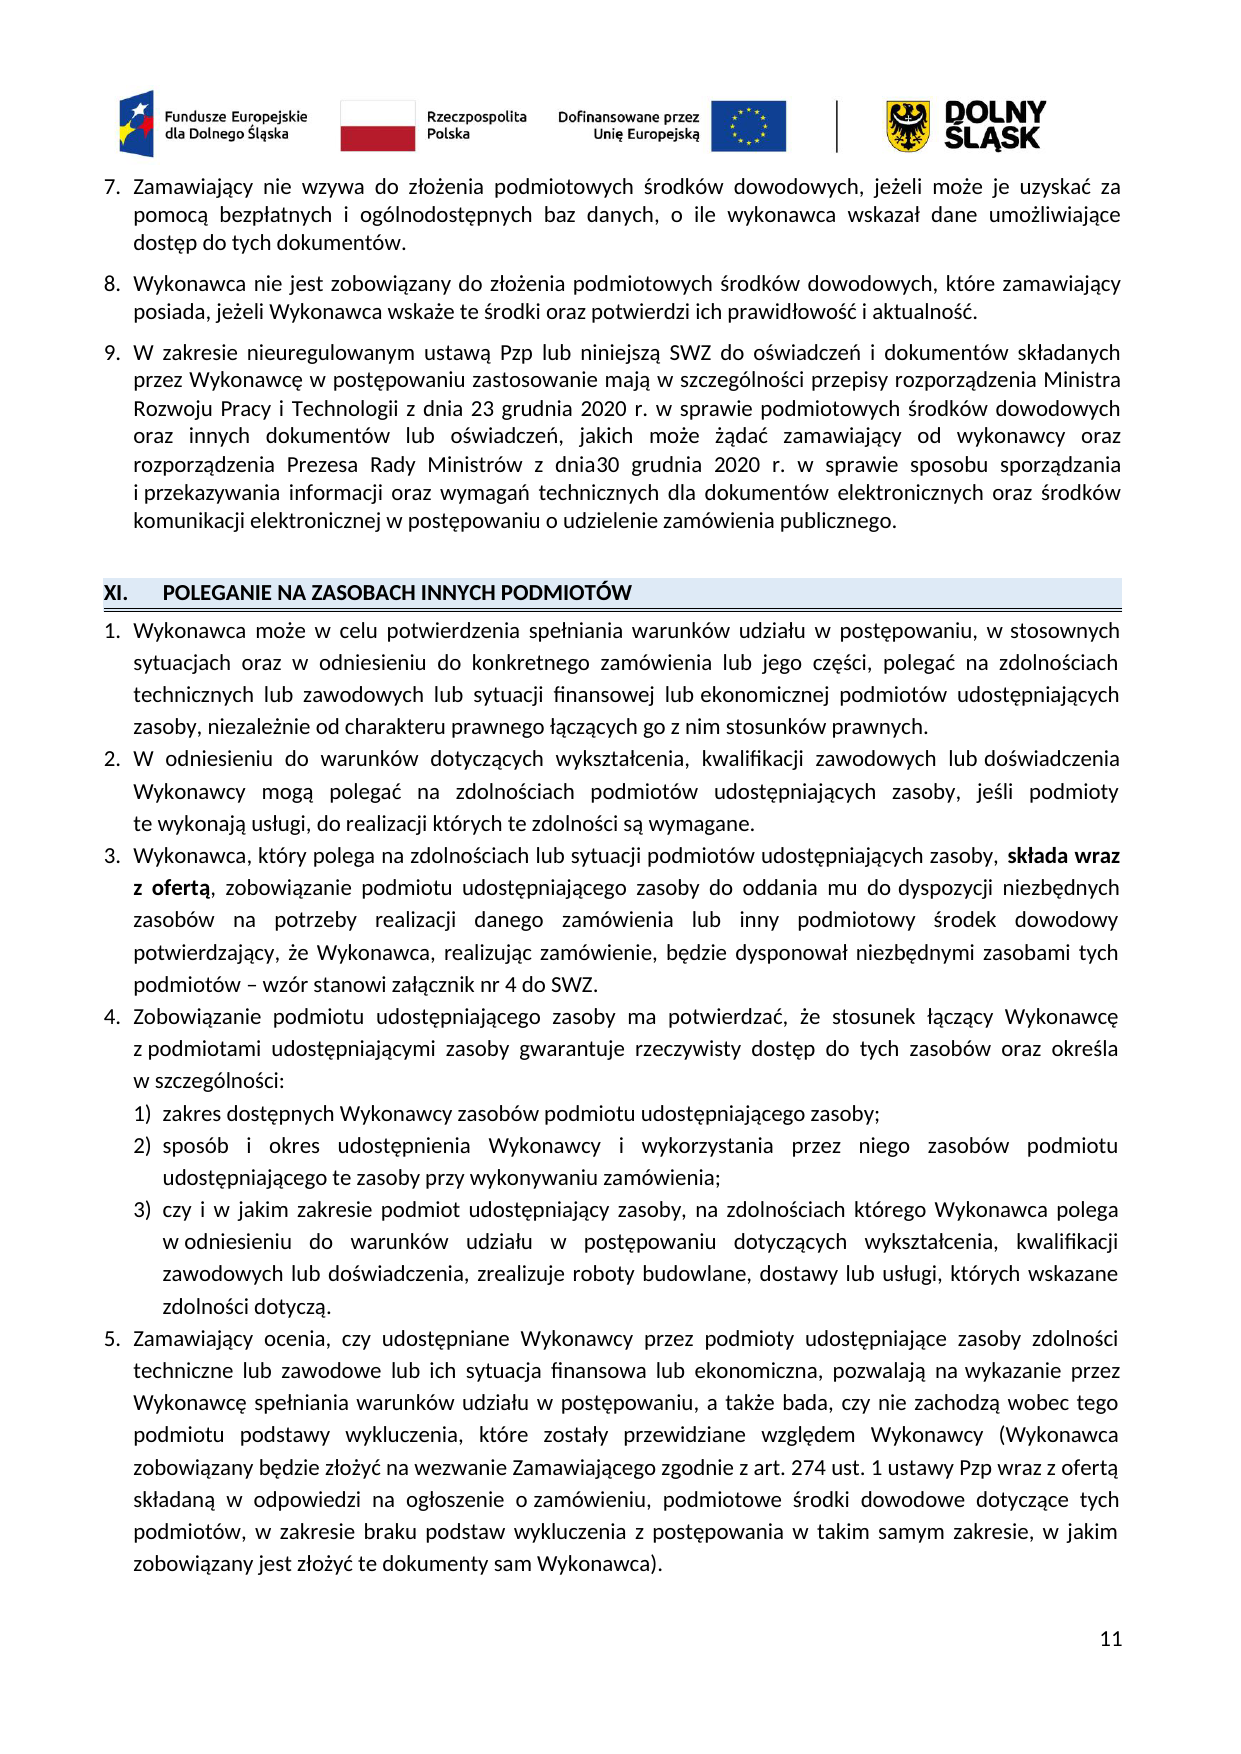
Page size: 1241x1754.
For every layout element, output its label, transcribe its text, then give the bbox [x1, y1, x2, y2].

list czy i w jakim zakresie podmiot udostępniający zasoby, na zdolnościach którego Wykonawca polega w odniesieniu do warunków udziału w postępowaniu dotyczących wykształcenia, kwalifikacji zawodowych lub doświadczenia, zrealizuje roboty budowlane, dostawy lub usługi, których wskazane zdolności dotyczą. [133, 1195, 1120, 1320]
list Wykonawca może w celu potwierdzenia spełniania warunków udziału w postępowaniu, w stosownych sytuacjach oraz w odniesieniu do konkretnego zamówienia lub jego części, polegać na zdolnościach technicznych lub zawodowych lub sytuacji finansowej lub ekonomicznej podmiotów udostępniających zasoby, niezależnie od charakteru prawnego łączących go z nim stosunków prawnych. [103, 616, 1120, 740]
list Zamawiający ocenia, czy udostępniane Wykonawcy przez podmioty udostępniające zasoby zdolności techniczne lub zawodowe lub ich sytuacja finansowa lub ekonomiczna, pozwalają na wykazanie przez Wykonawcę spełniania warunków udziału w postępowaniu, a także bada, czy nie zachodzą wobec tego podmiotu podstawy wykluczenia, które zostały przewidziane względem Wykonawcy (Wykonawca zobowiązany będzie złożyć na wezwanie Zamawiającego zgodnie z art. 274 ust. 1 ustawy Pzp wraz z ofertą składaną w odpowiedzi na ogłoszenie o zamówieniu, podmiotowe środki dowodowe dotyczące tych podmiotów, w zakresie braku podstaw wykluczenia z postępowania w takim samym zakresie, w jakim zobowiązany jest złożyć te dokumenty sam Wykonawca). [103, 1324, 1120, 1577]
list zakres dostępnych Wykonawcy zasobów podmiotu udostępniającego zasoby; [133, 1099, 1120, 1127]
list Wykonawca, który polega na zdolnościach lub sytuacji podmiotów udostępniających zasoby, składa wraz z ofertą, zobowiązanie podmiotu udostępniającego zasoby do oddania mu do dyspozycji niezbędnych zasobów na potrzeby realizacji danego zamówienia lub inny podmiotowy środek dowodowy potwierdzający, że Wykonawca, realizując zamówienie, będzie dysponował niezbędnymi zasobami tych podmiotów – wzór stanowi załącznik nr 4 do SWZ. [103, 841, 1120, 998]
list W odniesieniu do warunków dotyczących wykształcenia, kwalifikacji zawodowych lub doświadczenia Wykonawcy mogą polegać na zdolnościach podmiotów udostępniających zasoby, jeśli podmioty te wykonają usługi, do realizacji których te zdolności są wymagane. [103, 744, 1120, 837]
list Zobowiązanie podmiotu udostępniającego zasoby ma potwierdzać, że stosunek łączący Wykonawcę z podmiotami udostępniającymi zasoby gwarantuje rzeczywisty dostęp do tych zasobów oraz określa w szczególności: [103, 1002, 1120, 1094]
list sposób i okres udostępnienia Wykonawcy i wykorzystania przez niego zasobów podmiotu udostępniającego te zasoby przy wykonywaniu zamówienia; [133, 1131, 1120, 1191]
list Zamawiający nie wzywa do złożenia podmiotowych środków dowodowych, jeżeli może je uzyskać za pomocą bezpłatnych i ogólnodostępnych baz danych, o ile wykonawca wskazał dane umożliwiające dostęp do tych dokumentów. [103, 172, 1122, 257]
list Wykonawca nie jest zobowiązany do złożenia podmiotowych środków dowodowych, które zamawiający posiada, jeżeli Wykonawca wskaże te środki oraz potwierdzi ich prawidłowość i aktualność. [103, 269, 1122, 325]
list W zakresie nieuregulowanym ustawą Pzp lub niniejszą SWZ do oświadczeń i dokumentów składanych przez Wykonawcę w postępowaniu zastosowanie mają w szczególności przepisy rozporządzenia Ministra Rozwoju Pracy i Technologii z dnia 23 grudnia 2020 r. w sprawie podmiotowych środków dowodowych oraz innych dokumentów lub oświadczeń, jakich może żądać zamawiający od wykonawcy oraz rozporządzenia Prezesa Rady Ministrów z dnia30 grudnia 2020 r. w sprawie sposobu sporządzania i przekazywania informacji oraz wymagań technicznych dla dokumentów elektronicznych oraz środków komunikacji elektronicznej w postępowaniu o udzielenie zamówienia publicznego. [103, 338, 1122, 534]
text XI. POLEGANIE NA ZASOBACH INNYCH PODMIOTÓW [103, 578, 1122, 612]
